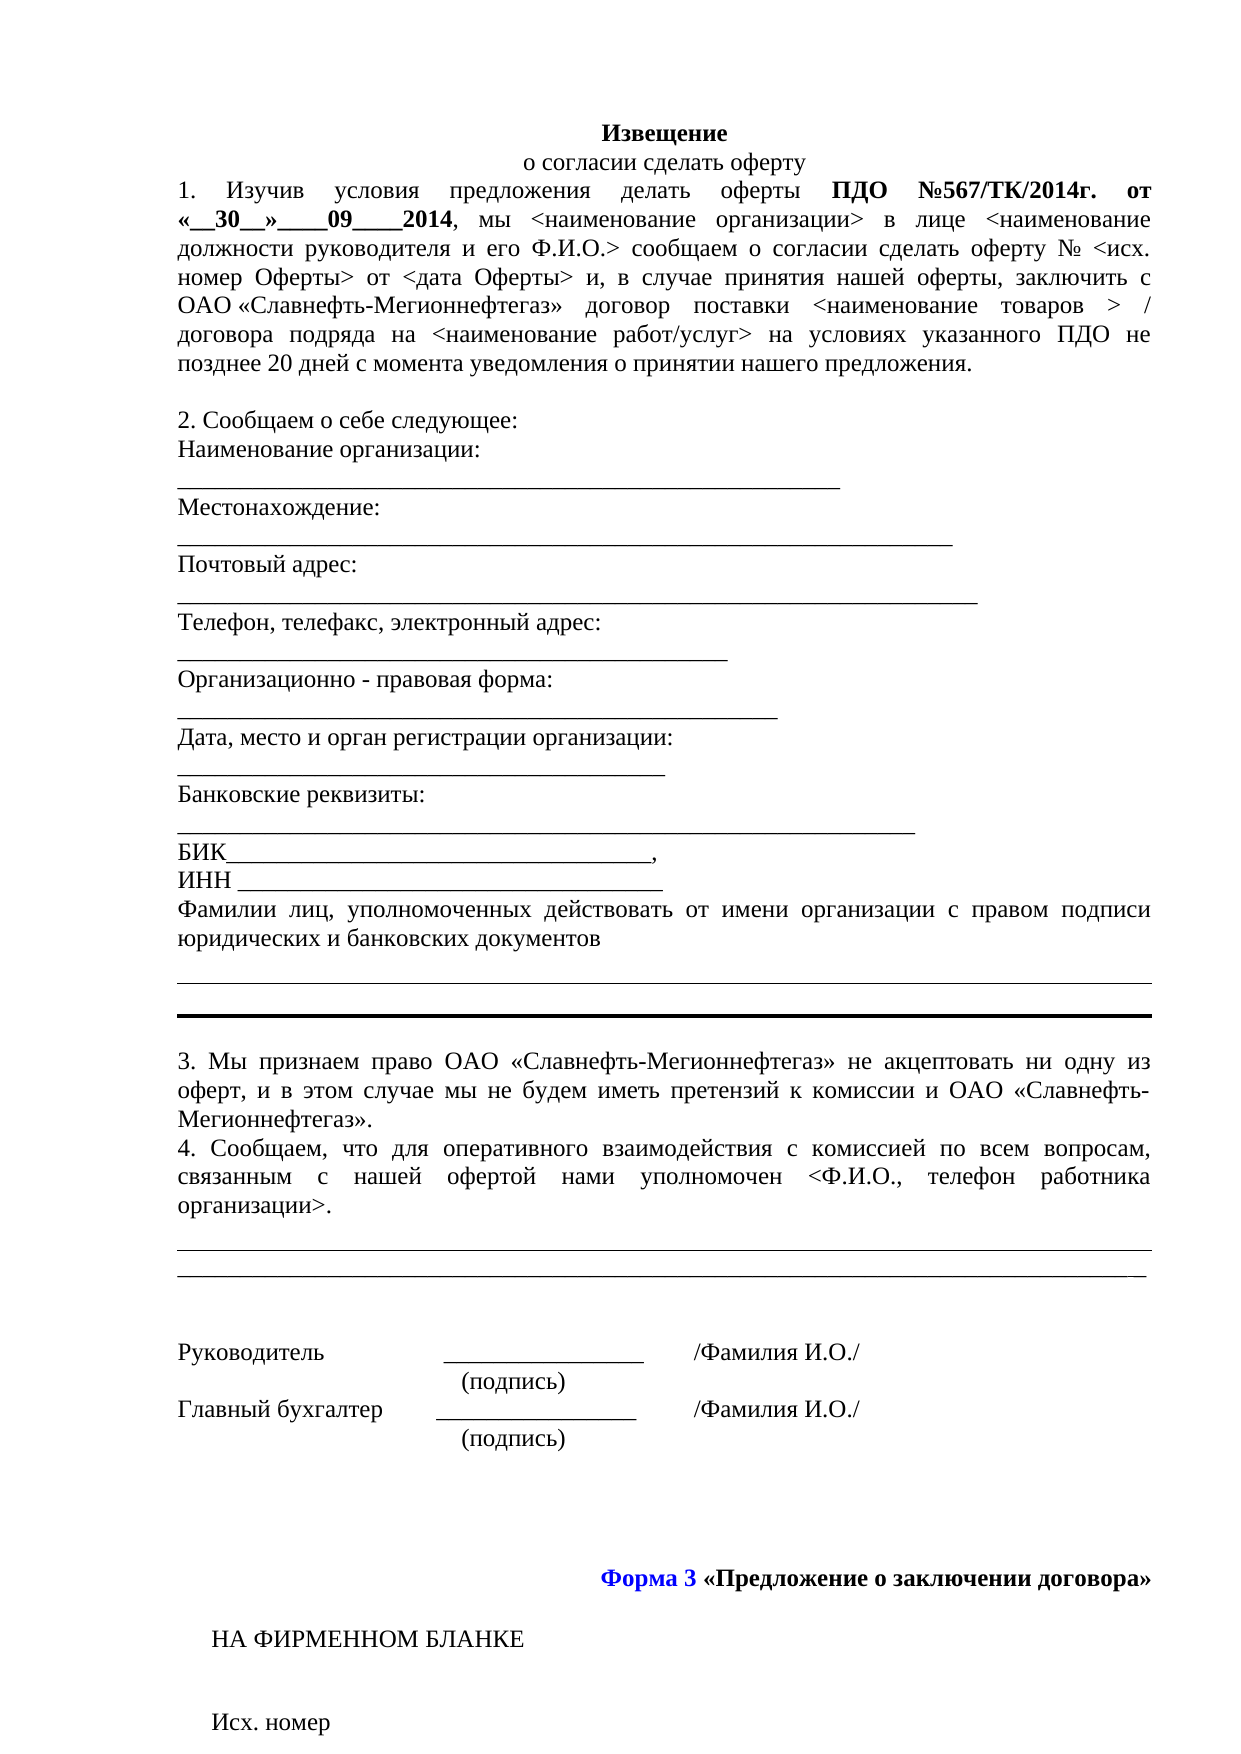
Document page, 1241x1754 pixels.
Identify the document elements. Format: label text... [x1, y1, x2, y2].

text Банковские реквизиты: ___________________________________________________________ [177, 779, 1152, 837]
text Форма 3 «Предложение о заключении договора» [177, 1563, 1152, 1592]
text Почтовый адрес: ________________________________________________________________ [177, 549, 1152, 607]
text 3. Мы признаем право ОАО «Славнефть-Мегионнефтегаз» не акцептовать ни одну из оферт, и в этом случае мы не будем иметь претензий к комиссии и ОАО «Славнефть-Мегионнефтегаз». [177, 1046, 1152, 1133]
text БИК__________________________________, [177, 837, 1152, 866]
text Руководитель ________________ /Фамилия И.О./ [177, 1337, 1152, 1366]
text Наименование организации: _____________________________________________________ [177, 434, 1152, 492]
text Дата, место и орган регистрации организации: _______________________________________ [177, 722, 1152, 779]
text 1. Изучив условия предложения делать оферты ПДО №567/ТК/2014г. от «__30__»____09____2014, мы <наименование организации> в лице <наименование должности руководителя и его Ф.И.О.> сообщаем о согласии сделать оферту № <исх. номер Оферты> от <дата Оферты> и, в случае принятия нашей оферты, заключить с ОАО «Славнефть-Мегионнефтегаз» договор поставки <наименование товаров > / договора подряда на <наименование работ/услуг> на условиях указанного ПДО не позднее 20 дней с момента уведомления о принятии нашего предложения. [177, 176, 1152, 377]
text ____________________________________________________________________________ _ [177, 1251, 1152, 1279]
text Организационно - правовая форма: ________________________________________________ [177, 664, 1152, 722]
text Местонахождение: ______________________________________________________________ [177, 492, 1152, 549]
text о согласии сделать оферту [177, 147, 1152, 176]
text (подпись) [177, 1423, 1152, 1452]
text Главный бухгалтер ________________ /Фамилия И.О./ [177, 1394, 1152, 1423]
text (подпись) [177, 1366, 1152, 1394]
text 2. Сообщаем о себе следующее: [177, 406, 1152, 434]
text 4. Сообщаем, что для оперативного взаимодействия с комиссией по всем вопросам, связанным с нашей офертой нами уполномочен <Ф.И.О., телефон работника организации>. [177, 1133, 1152, 1219]
text Фамилии лиц, уполномоченных действовать от имени организации с правом подписи юридических и банковских документов [177, 894, 1152, 952]
text ИНН __________________________________ [177, 866, 1152, 894]
text Извещение [177, 118, 1152, 147]
text Телефон, телефакс, электронный адрес: ____________________________________________ [177, 607, 1152, 664]
